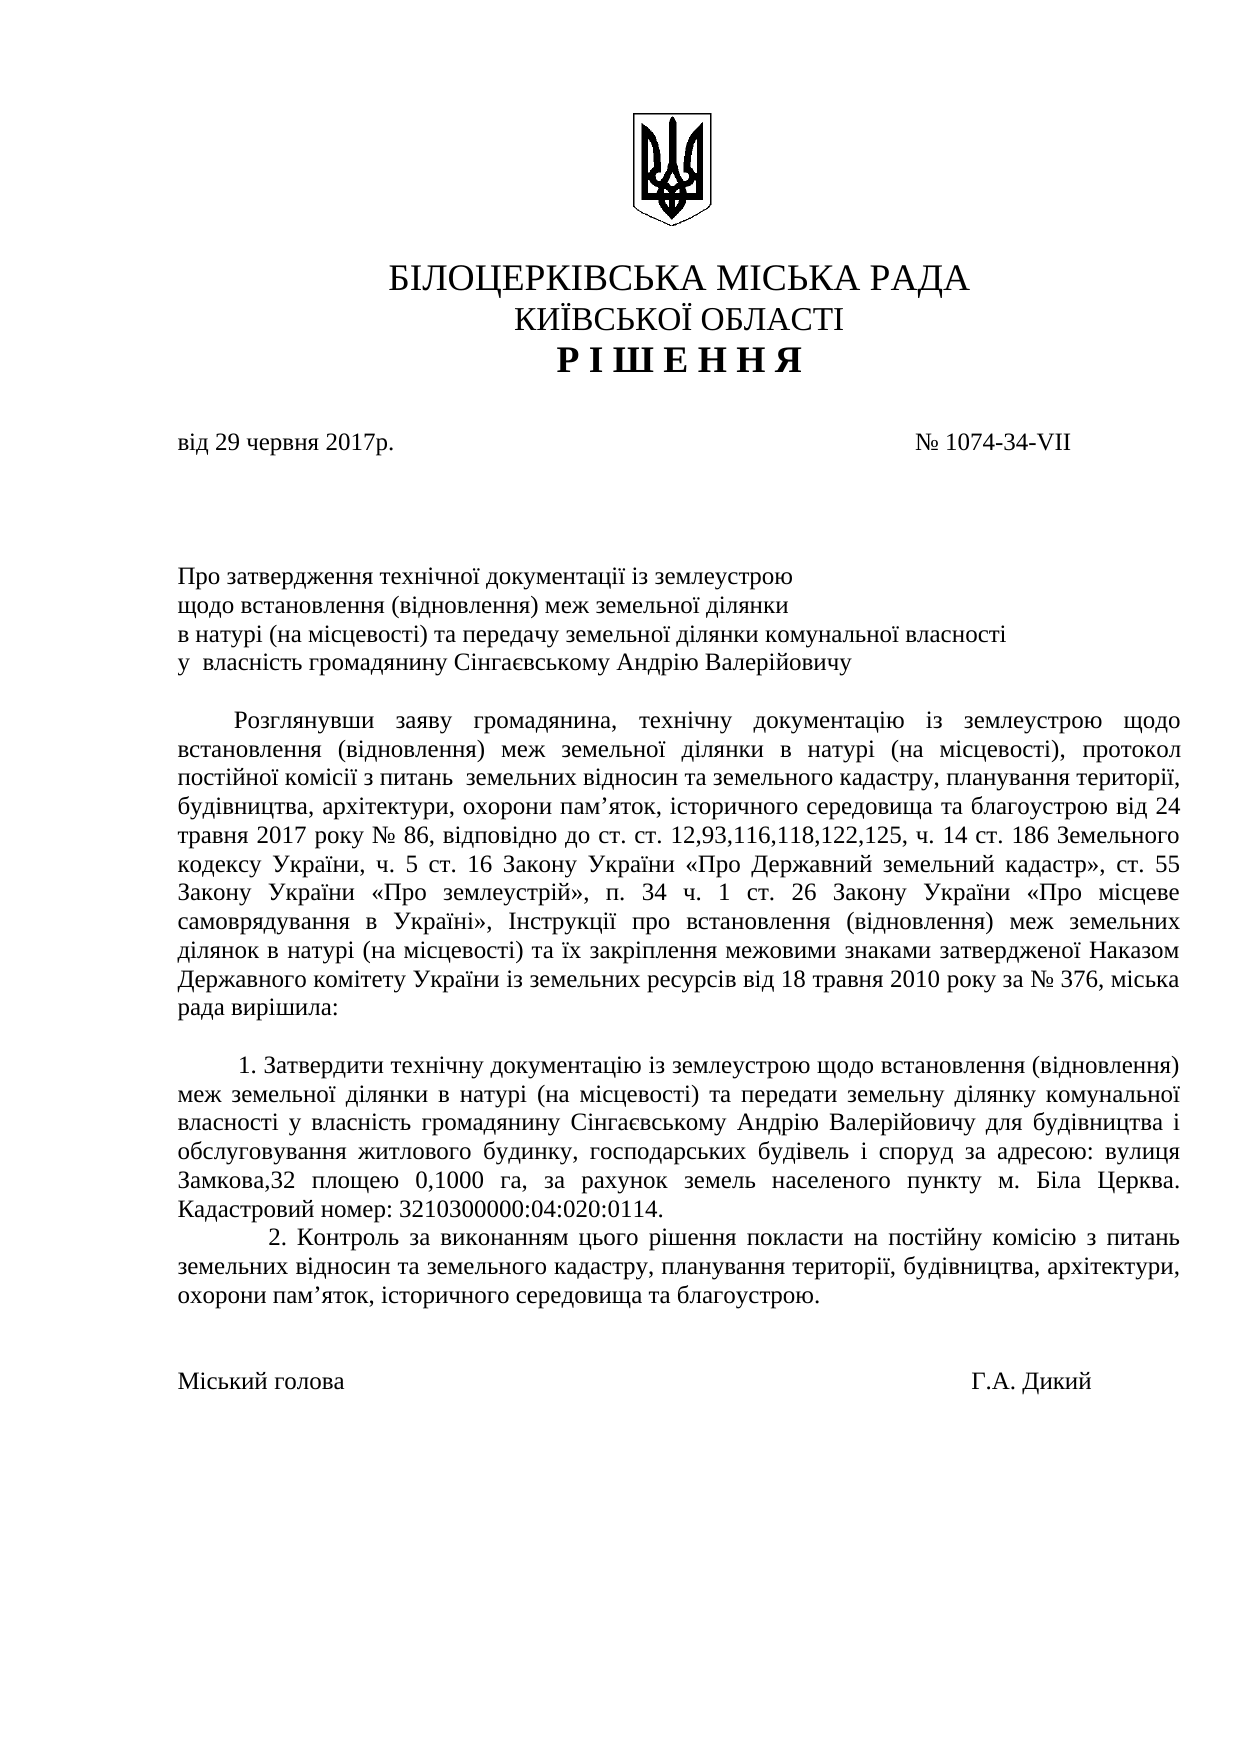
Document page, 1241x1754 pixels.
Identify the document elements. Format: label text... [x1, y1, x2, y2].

text Розглянувши заяву громадянина, технічну документацію із землеустрою щодо встановлення (відновлення) меж земельної ділянки в натурі (на місцевості), протокол постійної комісії з питань земельних відносин та земельного кадастру, планування території, будівництва, архітектури, охорони пам’яток, історичного середовища та благоустрою від 24 травня 2017 року № 86, відповідно до ст. ст. 12,93,116,118,122,125, ч. 14 ст. 186 Земельного кодексу України, ч. 5 ст. 16 Закону України «Про Державний земельний кадастр», ст. 55 Закону України «Про землеустрій», п. 34 ч. 1 ст. 26 Закону України «Про місцеве самоврядування в Україні», Інструкції про встановлення (відновлення) меж земельних ділянок в натурі (на місцевості) та їх закріплення межовими знаками затвердженої Наказом Державного комітету України із земельних ресурсів від 18 травня 2010 року за № 376, міська рада вирішила: [177, 705, 1181, 1021]
text Р І Ш Е Н Н Я [177, 337, 1181, 380]
text у власність громадянину Сінгаєвському Андрію Валерійовичу [177, 647, 1181, 676]
text в натурі (на місцевості) та передачу земельної ділянки комунальної власності [177, 619, 1181, 647]
text БІЛОЦЕРКІВСЬКА МІСЬКА РАДА [177, 256, 1181, 299]
text КИЇВСЬКОЇ ОБЛАСТІ [177, 299, 1181, 337]
text від 29 червня 2017р. № 1074-34-VII [177, 427, 1181, 456]
text Про затвердження технічної документації із землеустрою [177, 561, 1181, 590]
text Міський голова Г.А. Дикий [177, 1366, 1181, 1395]
text щодо встановлення (відновлення) меж земельної ділянки [177, 590, 1181, 619]
text 1. Затвердити технічну документацію із землеустрою щодо встановлення (відновлення) меж земельної ділянки в натурі (на місцевості) та передати земельну ділянку комунальної власності у власність громадянину Сінгаєвському Андрію Валерійовичу для будівництва і обслуговування житлового будинку, господарських будівель і споруд за адресою: вулиця Замкова,32 площею 0,1000 га, за рахунок земель населеного пункту м. Біла Церква. Кадастровий номер: 3210300000:04:020:0114. [177, 1050, 1181, 1222]
picture [627, 106, 721, 234]
text 2. Контроль за виконанням цього рішення покласти на постійну комісію з питань земельних відносин та земельного кадастру, планування території, будівництва, архітектури, охорони пам’яток, історичного середовища та благоустрою. [177, 1222, 1181, 1309]
